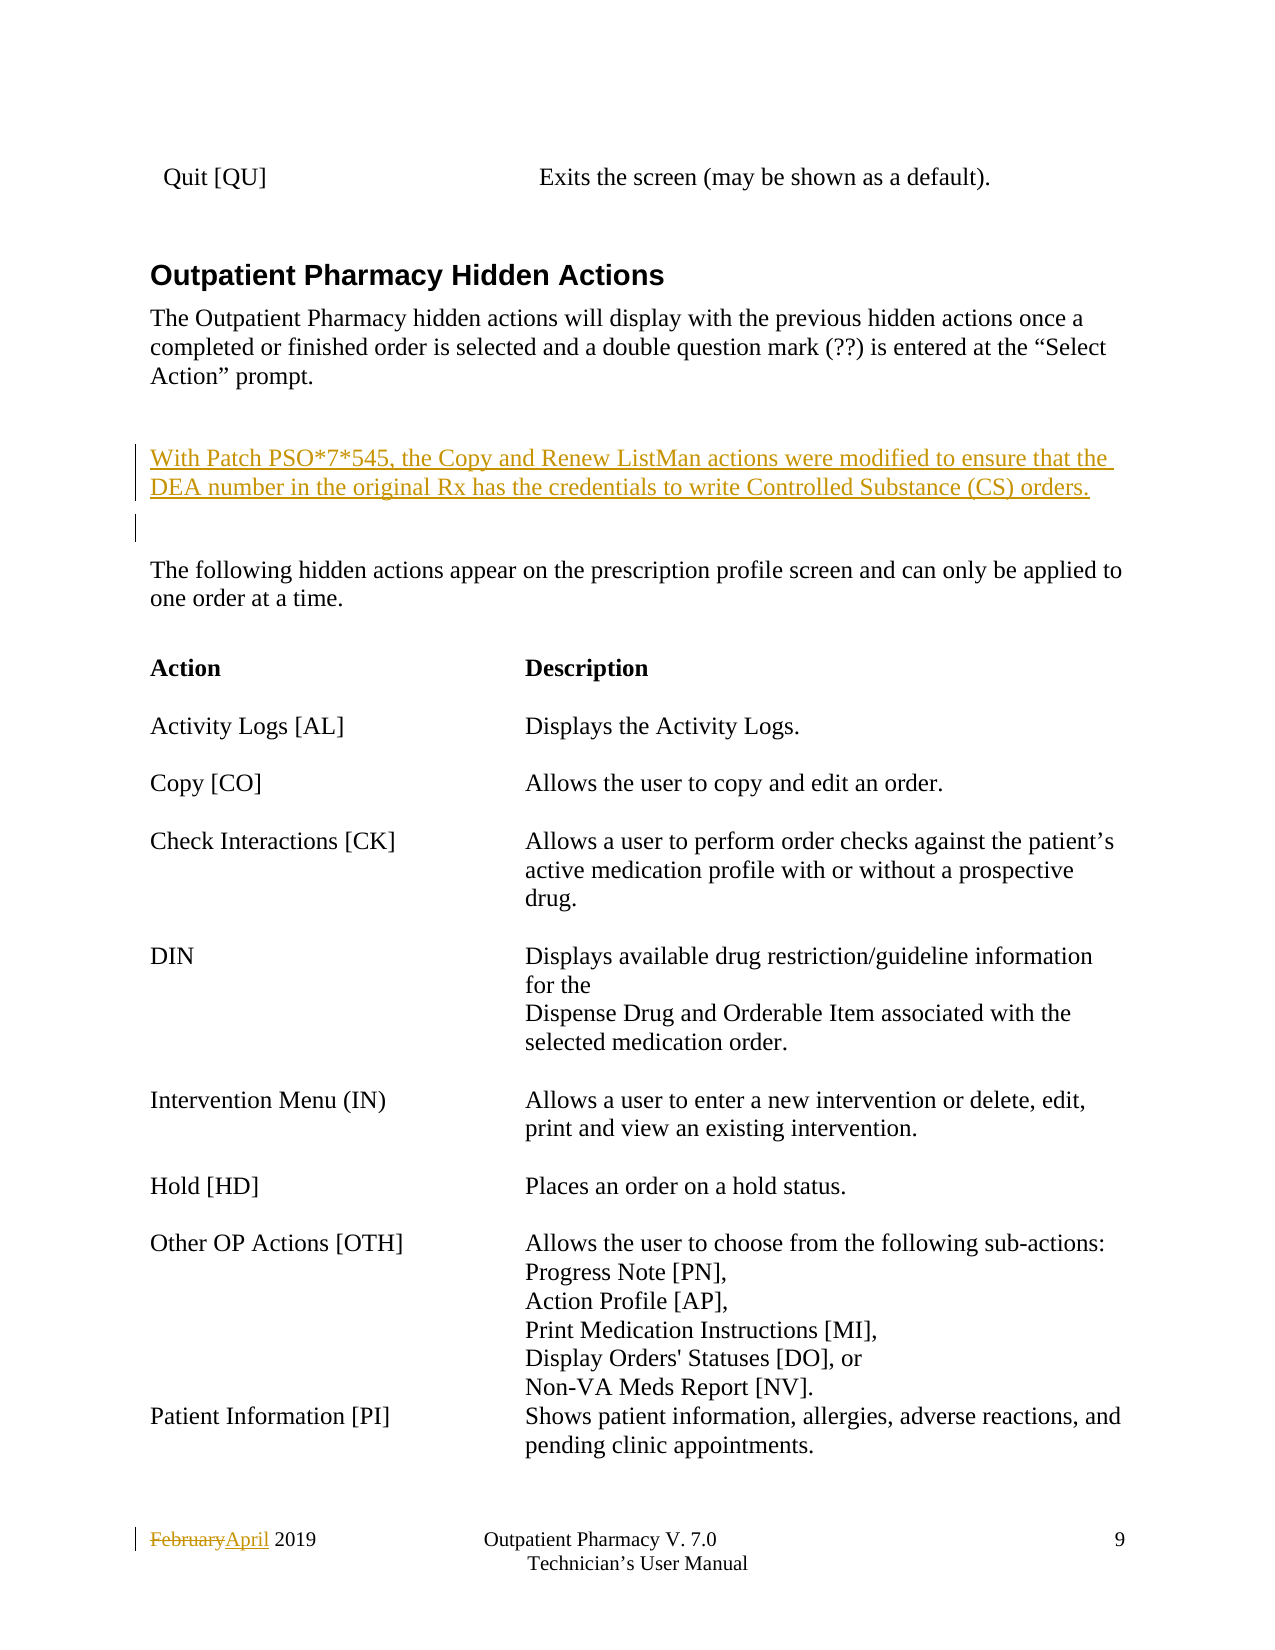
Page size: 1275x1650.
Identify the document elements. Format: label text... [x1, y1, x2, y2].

text The following hidden actions appear on the prescription profile screen and can only be applied to one order at a time. [150, 555, 1125, 612]
text Action Profile [AP], [150, 1286, 1125, 1315]
text Print Medication Instructions [MI], [150, 1315, 1125, 1343]
text Hold [HD] Places an order on a hold status. [150, 1171, 1125, 1200]
text Display Orders' Statuses [DO], or [150, 1343, 1125, 1372]
text Activity Logs [AL] Displays the Activity Logs. [150, 711, 1125, 740]
text Progress Note [PN], [150, 1257, 1125, 1286]
subtitle Outpatient Pharmacy Hidden Actions [150, 257, 1125, 291]
text Non-VA Meds Report [NV]. [150, 1372, 1125, 1401]
text Patient Information [PI] Shows patient information, allergies, adverse reactions, and pending clinic appointments. [150, 1401, 1125, 1458]
text Copy [CO] Allows the user to copy and edit an order. [150, 768, 1125, 797]
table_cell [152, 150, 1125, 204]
text The Outpatient Pharmacy hidden actions will display with the previous hidden actions once a completed or finished order is selected and a double question mark (??) is entered at the “Select Action” prompt. [150, 303, 1125, 390]
text Intervention Menu (IN) Allows a user to enter a new intervention or delete, edit, print and view an existing intervention. [150, 1085, 1125, 1142]
text Action Description [150, 653, 1125, 682]
text DIN Displays available drug restriction/guideline information for the Dispense Drug and Orderable Item associated with the selected medication order. [150, 941, 1125, 1056]
text Check Interactions [CK] Allows a user to perform order checks against the patient’s active medication profile with or without a prospective drug. [150, 826, 1125, 912]
text Other OP Actions [OTH] Allows the user to choose from the following sub-actions: [150, 1228, 1125, 1257]
